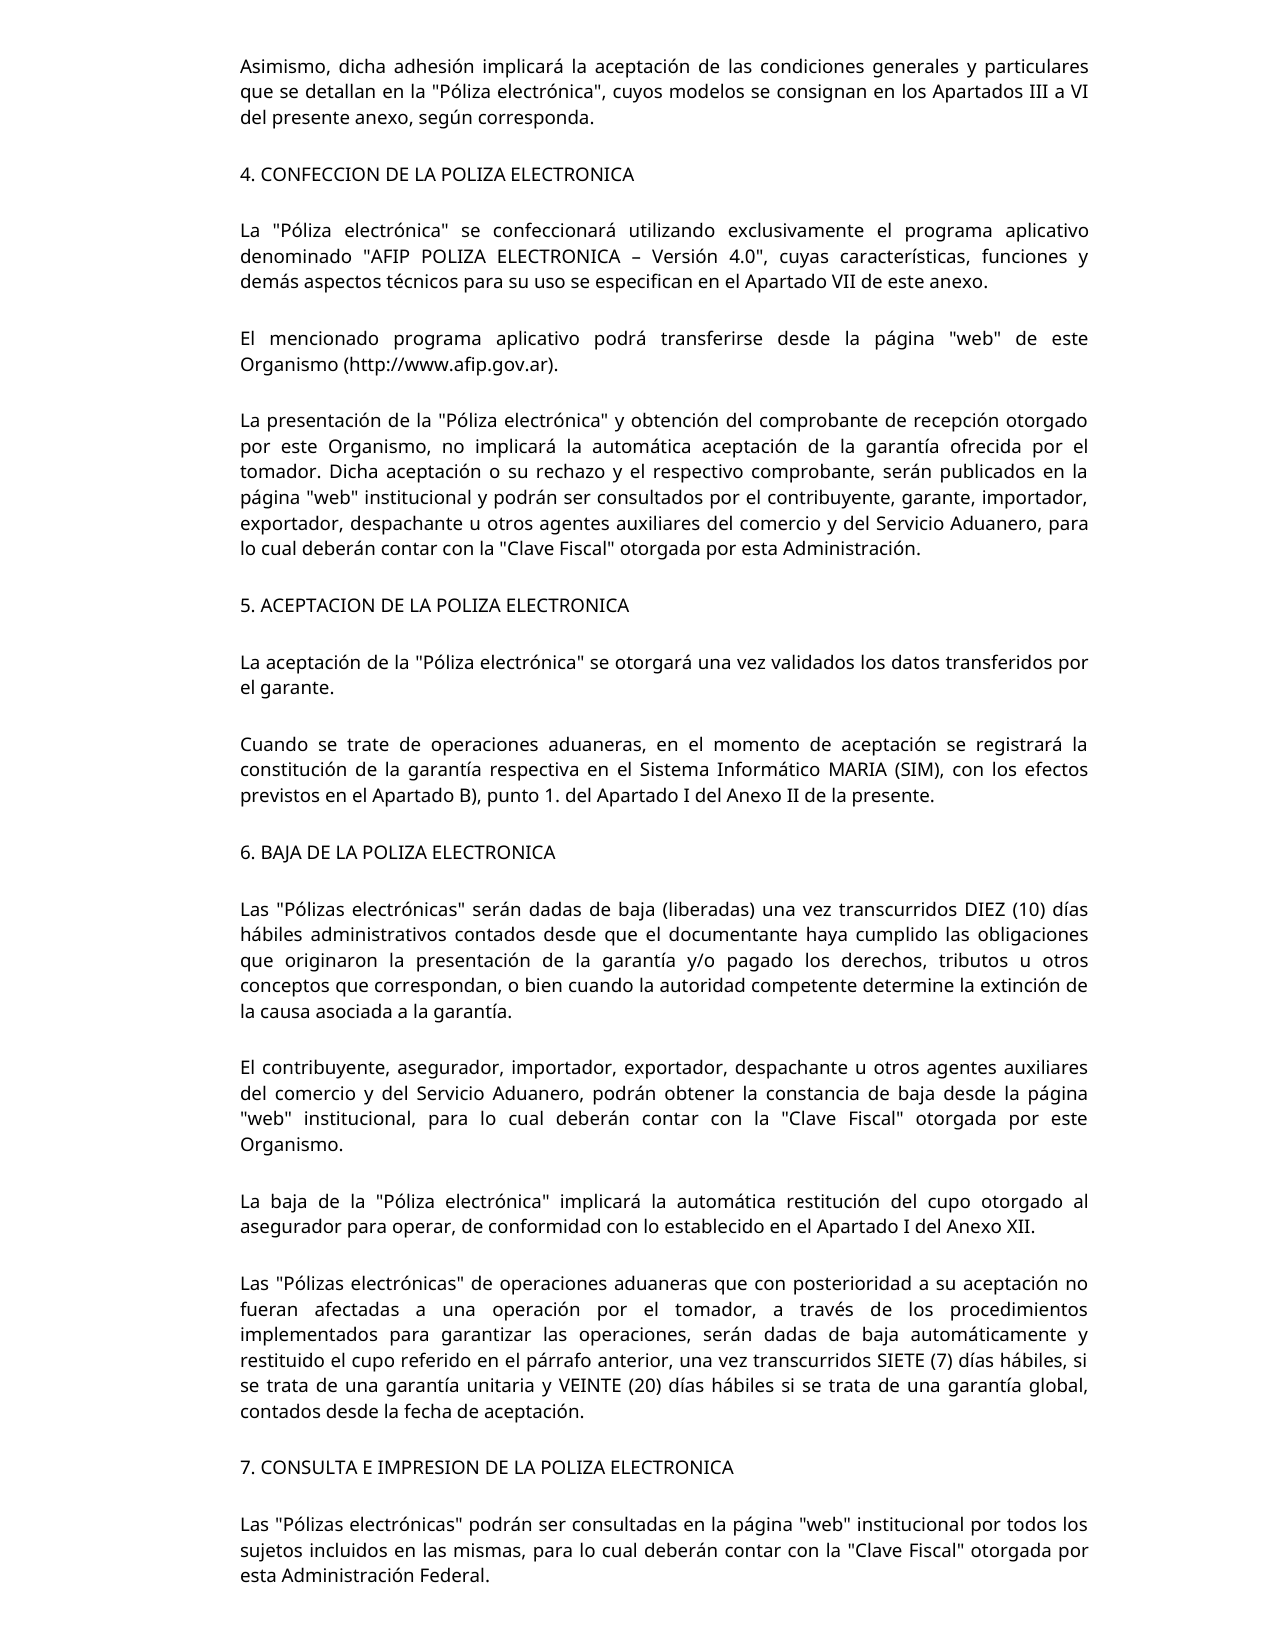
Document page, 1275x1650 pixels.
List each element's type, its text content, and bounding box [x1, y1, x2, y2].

text El contribuyente, asegurador, importador, exportador, despachante u otros agentes auxiliares del comercio y del Servicio Aduanero, podrán obtener la constancia de baja desde la página "web" institucional, para lo cual deberán contar con la "Clave Fiscal" otorgada por este Organismo. [240, 1055, 1089, 1157]
text Las "Pólizas electrónicas" de operaciones aduaneras que con posterioridad a su aceptación no fueran afectadas a una operación por el tomador, a través de los procedimientos implementados para garantizar las operaciones, serán dadas de baja automáticamente y restituido el cupo referido en el párrafo anterior, una vez transcurridos SIETE (7) días hábiles, si se trata de una garantía unitaria y VEINTE (20) días hábiles si se trata de una garantía global, contados desde la fecha de aceptación. [240, 1270, 1089, 1423]
text Asimismo, dicha adhesión implicará la aceptación de las condiciones generales y particulares que se detallan en la "Póliza electrónica", cuyos modelos se consignan en los Apartados III a VI del presente anexo, según corresponda. [240, 53, 1089, 130]
text La "Póliza electrónica" se confeccionará utilizando exclusivamente el programa aplicativo denominado "AFIP POLIZA ELECTRONICA – Versión 4.0", cuyas características, funciones y demás aspectos técnicos para su uso se especifican en el Apartado VII de este anexo. [240, 218, 1089, 294]
text 4. CONFECCION DE LA POLIZA ELECTRONICA [240, 161, 1089, 186]
text La presentación de la "Póliza electrónica" y obtención del comprobante de recepción otorgado por este Organismo, no implicará la automática aceptación de la garantía ofrecida por el tomador. Dicha aceptación o su rechazo y el respectivo comprobante, serán publicados en la página "web" institucional y podrán ser consultados por el contribuyente, garante, importador, exportador, despachante u otros agentes auxiliares del comercio y del Servicio Aduanero, para lo cual deberán contar con la "Clave Fiscal" otorgada por esta Administración. [240, 408, 1089, 561]
text El mencionado programa aplicativo podrá transferirse desde la página "web" de este Organismo (http://www.afip.gov.ar). [240, 326, 1089, 377]
text Las "Pólizas electrónicas" podrán ser consultadas en la página "web" institucional por todos los sujetos incluidos en las mismas, para lo cual deberán contar con la "Clave Fiscal" otorgada por esta Administración Federal. [240, 1511, 1089, 1588]
text 7. CONSULTA E IMPRESION DE LA POLIZA ELECTRONICA [240, 1455, 1089, 1480]
text 6. BAJA DE LA POLIZA ELECTRONICA [240, 839, 1089, 864]
text Cuando se trate de operaciones aduaneras, en el momento de aceptación se registrará la constitución de la garantía respectiva en el Sistema Informático MARIA (SIM), con los efectos previstos en el Apartado B), punto 1. del Apartado I del Anexo II de la presente. [240, 731, 1089, 808]
text 5. ACEPTACION DE LA POLIZA ELECTRONICA [240, 592, 1089, 618]
text Las "Pólizas electrónicas" serán dadas de baja (liberadas) una vez transcurridos DIEZ (10) días hábiles administrativos contados desde que el documentante haya cumplido las obligaciones que originaron la presentación de la garantía y/o pagado los derechos, tributos u otros conceptos que correspondan, o bien cuando la autoridad competente determine la extinción de la causa asociada a la garantía. [240, 896, 1089, 1023]
text La baja de la "Póliza electrónica" implicará la automática restitución del cupo otorgado al asegurador para operar, de conformidad con lo establecido en el Apartado I del Anexo XII. [240, 1188, 1089, 1239]
text La aceptación de la "Póliza electrónica" se otorgará una vez validados los datos transferidos por el garante. [240, 649, 1089, 700]
